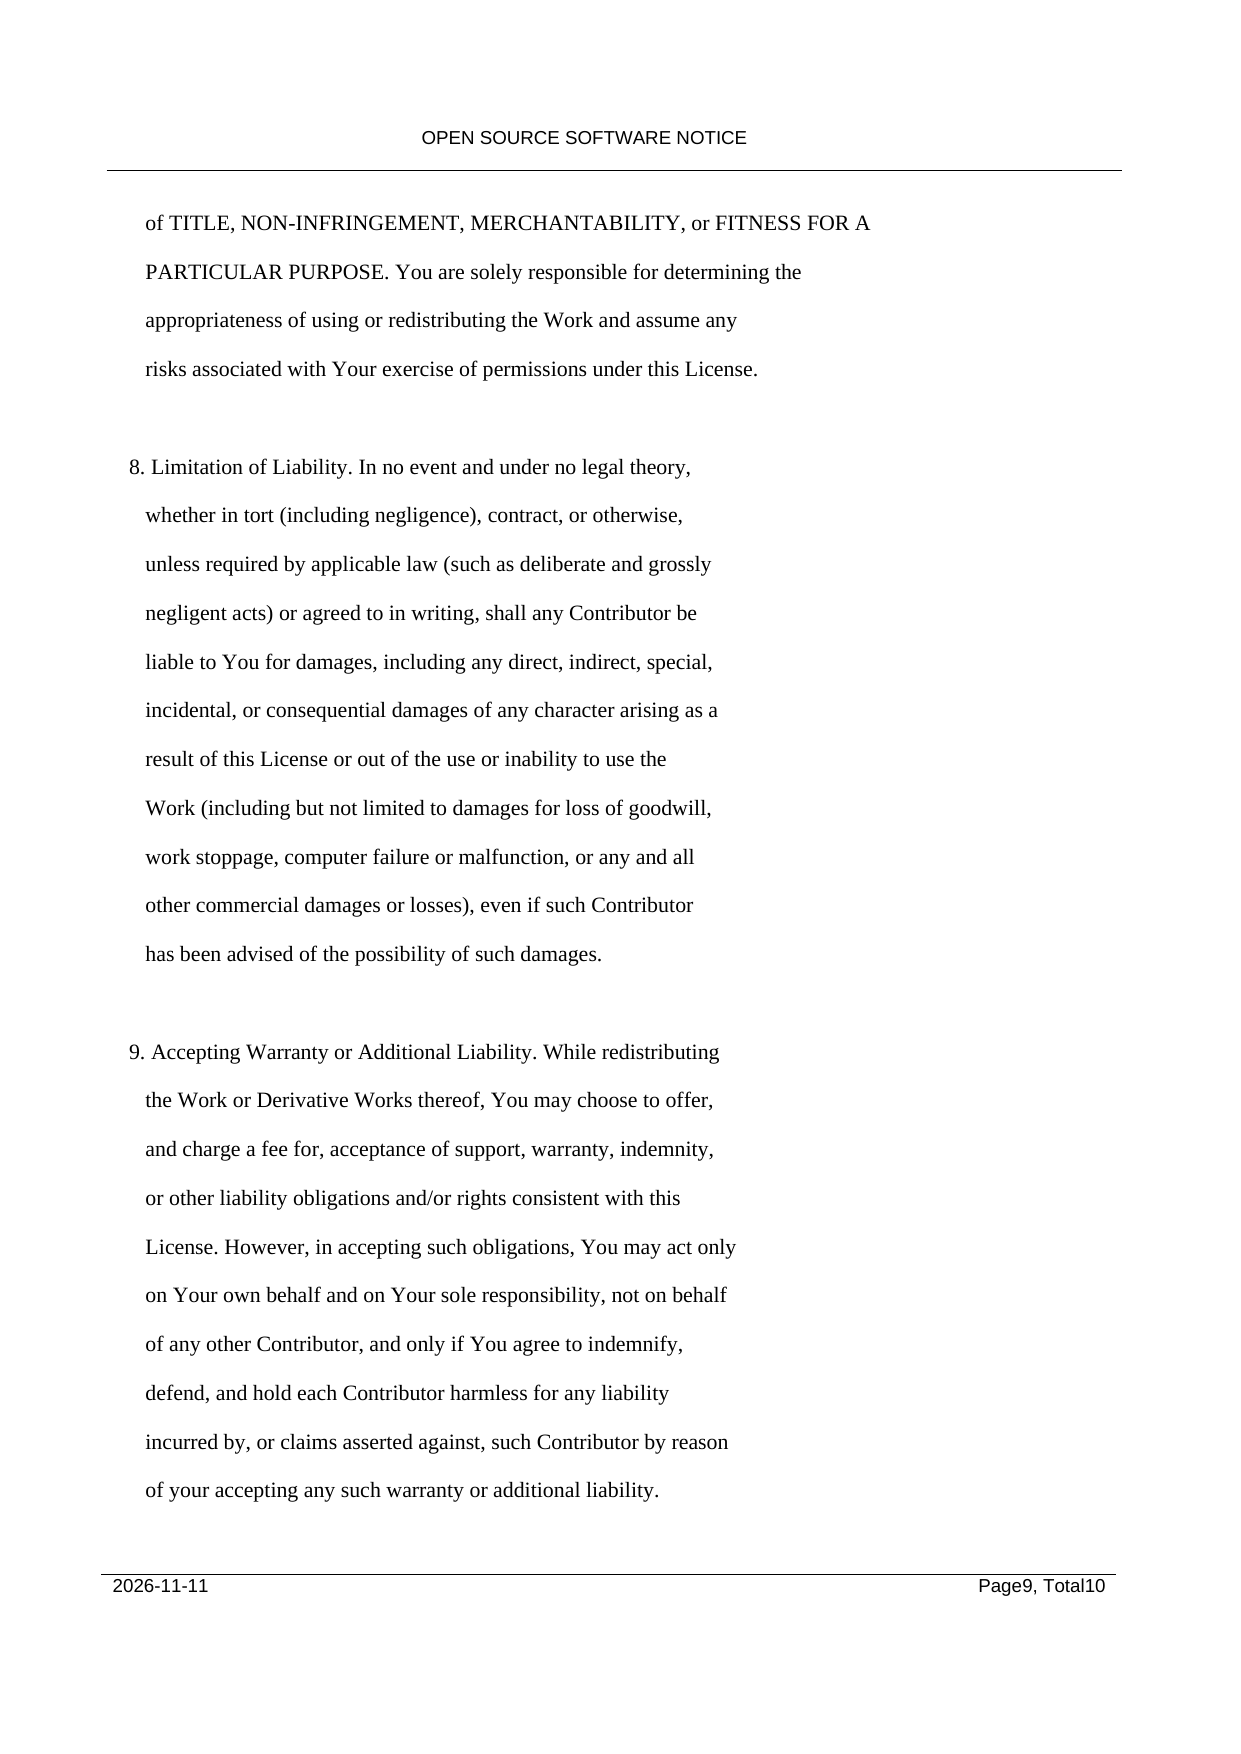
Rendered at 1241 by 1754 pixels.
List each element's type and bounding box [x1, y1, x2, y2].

text [112, 206, 1128, 1506]
